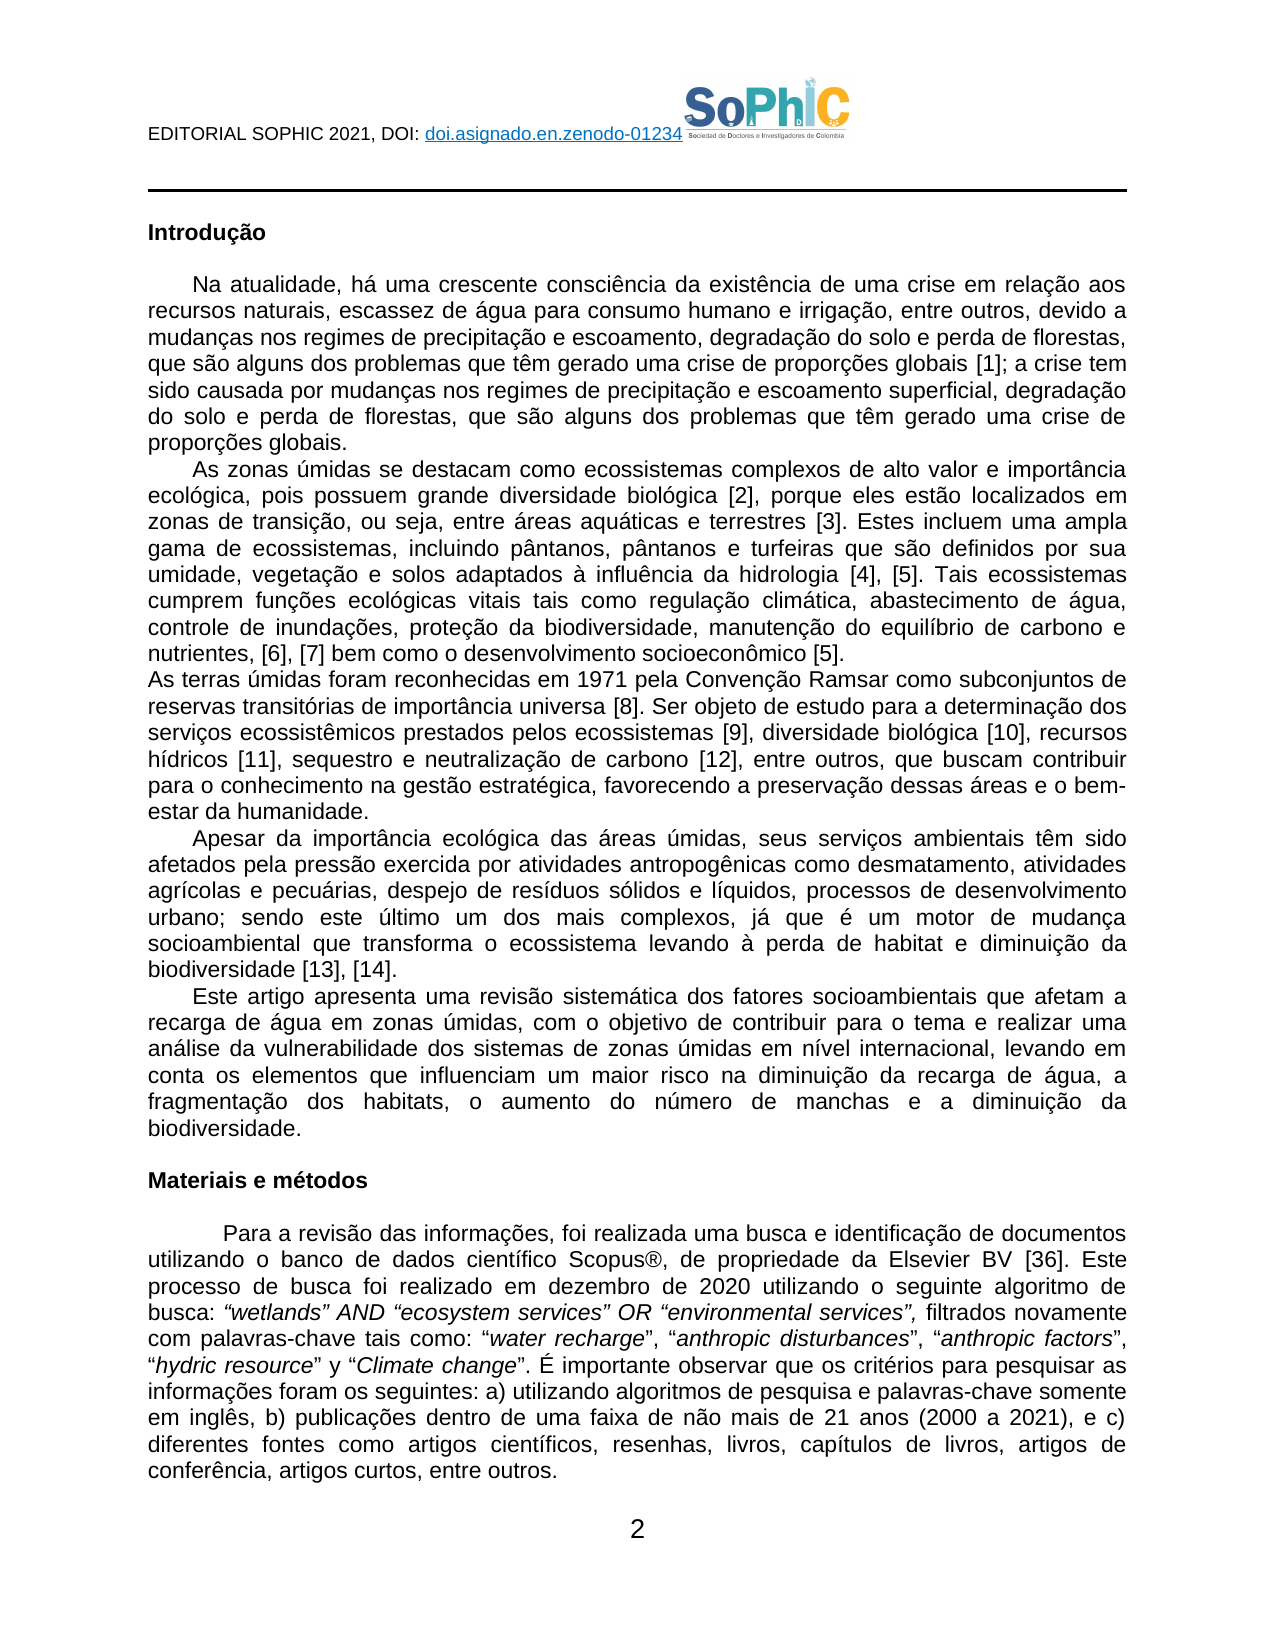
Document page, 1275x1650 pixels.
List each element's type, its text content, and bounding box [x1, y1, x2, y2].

text Este artigo apresenta uma revisão sistemática dos fatores socioambientais que afetam a recarga de água em zonas úmidas, com o objetivo de contribuir para o tema e realizar uma análise da vulnerabilidade dos sistemas de zonas úmidas em nível internacional, levando em conta os elementos que influenciam um maior risco na diminuição da recarga de água, a fragmentação dos habitats, o aumento do número de manchas e a diminuição da biodiversidade. [148, 983, 1127, 1141]
text Introdução [148, 218, 1127, 245]
text Apesar da importância ecológica das áreas úmidas, seus serviços ambientais têm sido afetados pela pressão exercida por atividades antropogênicas como desmatamento, atividades agrícolas e pecuárias, despejo de resíduos sólidos e líquidos, processos de desenvolvimento urbano; sendo este último um dos mais complexos, já que é um motor de mudança socioambiental que transforma o ecossistema levando à perda de habitat e diminuição da biodiversidade [13], [14]. [148, 824, 1127, 983]
text Na atualidade, há uma crescente consciência da existência de uma crise em relação aos recursos naturais, escassez de água para consumo humano e irrigação, entre outros, devido a mudanças nos regimes de precipitação e escoamento, degradação do solo e perda de florestas, que são alguns dos problemas que têm gerado uma crise de proporções globais [1]; a crise tem sido causada por mudanças nos regimes de precipitação e escoamento superficial, degradação do solo e perda de florestas, que são alguns dos problemas que têm gerado uma crise de proporções globais. [148, 271, 1127, 456]
text Para a revisão das informações, foi realizada uma busca e identificação de documentos utilizando o banco de dados científico Scopus®, de propriedade da Elsevier BV [36]. Este processo de busca foi realizado em dezembro de 2020 utilizando o seguinte algoritmo de busca: “wetlands” AND “ecosystem services” OR “environmental services”, filtrados novamente com palavras-chave tais como: “water recharge”, “anthropic disturbances”, “anthropic factors”, “hydric resource” y “Climate change”. É importante observar que os critérios para pesquisar as informações foram os seguintes: a) utilizando algoritmos de pesquisa e palavras-chave somente em inglês, b) publicações dentro de uma faixa de não mais de 21 anos (2000 a 2021), e c) diferentes fontes como artigos científicos, resenhas, livros, capítulos de livros, artigos de conferência, artigos curtos, entre outros. [148, 1220, 1127, 1483]
picture [682, 75, 854, 141]
text As zonas úmidas se destacam como ecossistemas complexos de alto valor e importância ecológica, pois possuem grande diversidade biológica [2], porque eles estão localizados em zonas de transição, ou seja, entre áreas aquáticas e terrestres [3]. Estes incluem uma ampla gama de ecossistemas, incluindo pântanos, pântanos e turfeiras que são definidos por sua umidade, vegetação e solos adaptados à influência da hidrologia [4], [5]. Tais ecossistemas cumprem funções ecológicas vitais tais como regulação climática, abastecimento de água, controle de inundações, proteção da biodiversidade, manutenção do equilíbrio de carbono e nutrientes, [6], [7] bem como o desenvolvimento socioeconômico [5]. [148, 456, 1127, 666]
text Materiais e métodos [148, 1167, 1127, 1193]
text As terras úmidas foram reconhecidas em 1971 pela Convenção Ramsar como subconjuntos de reservas transitórias de importância universa [8]. Ser objeto de estudo para a determinação dos serviços ecossistêmicos prestados pelos ecossistemas [9], diversidade biológica [10], recursos hídricos [11], sequestro e neutralização de carbono [12], entre outros, que buscam contribuir para o conhecimento na gestão estratégica, favorecendo a preservação dessas áreas e o bem-estar da humanidade. [148, 666, 1127, 824]
